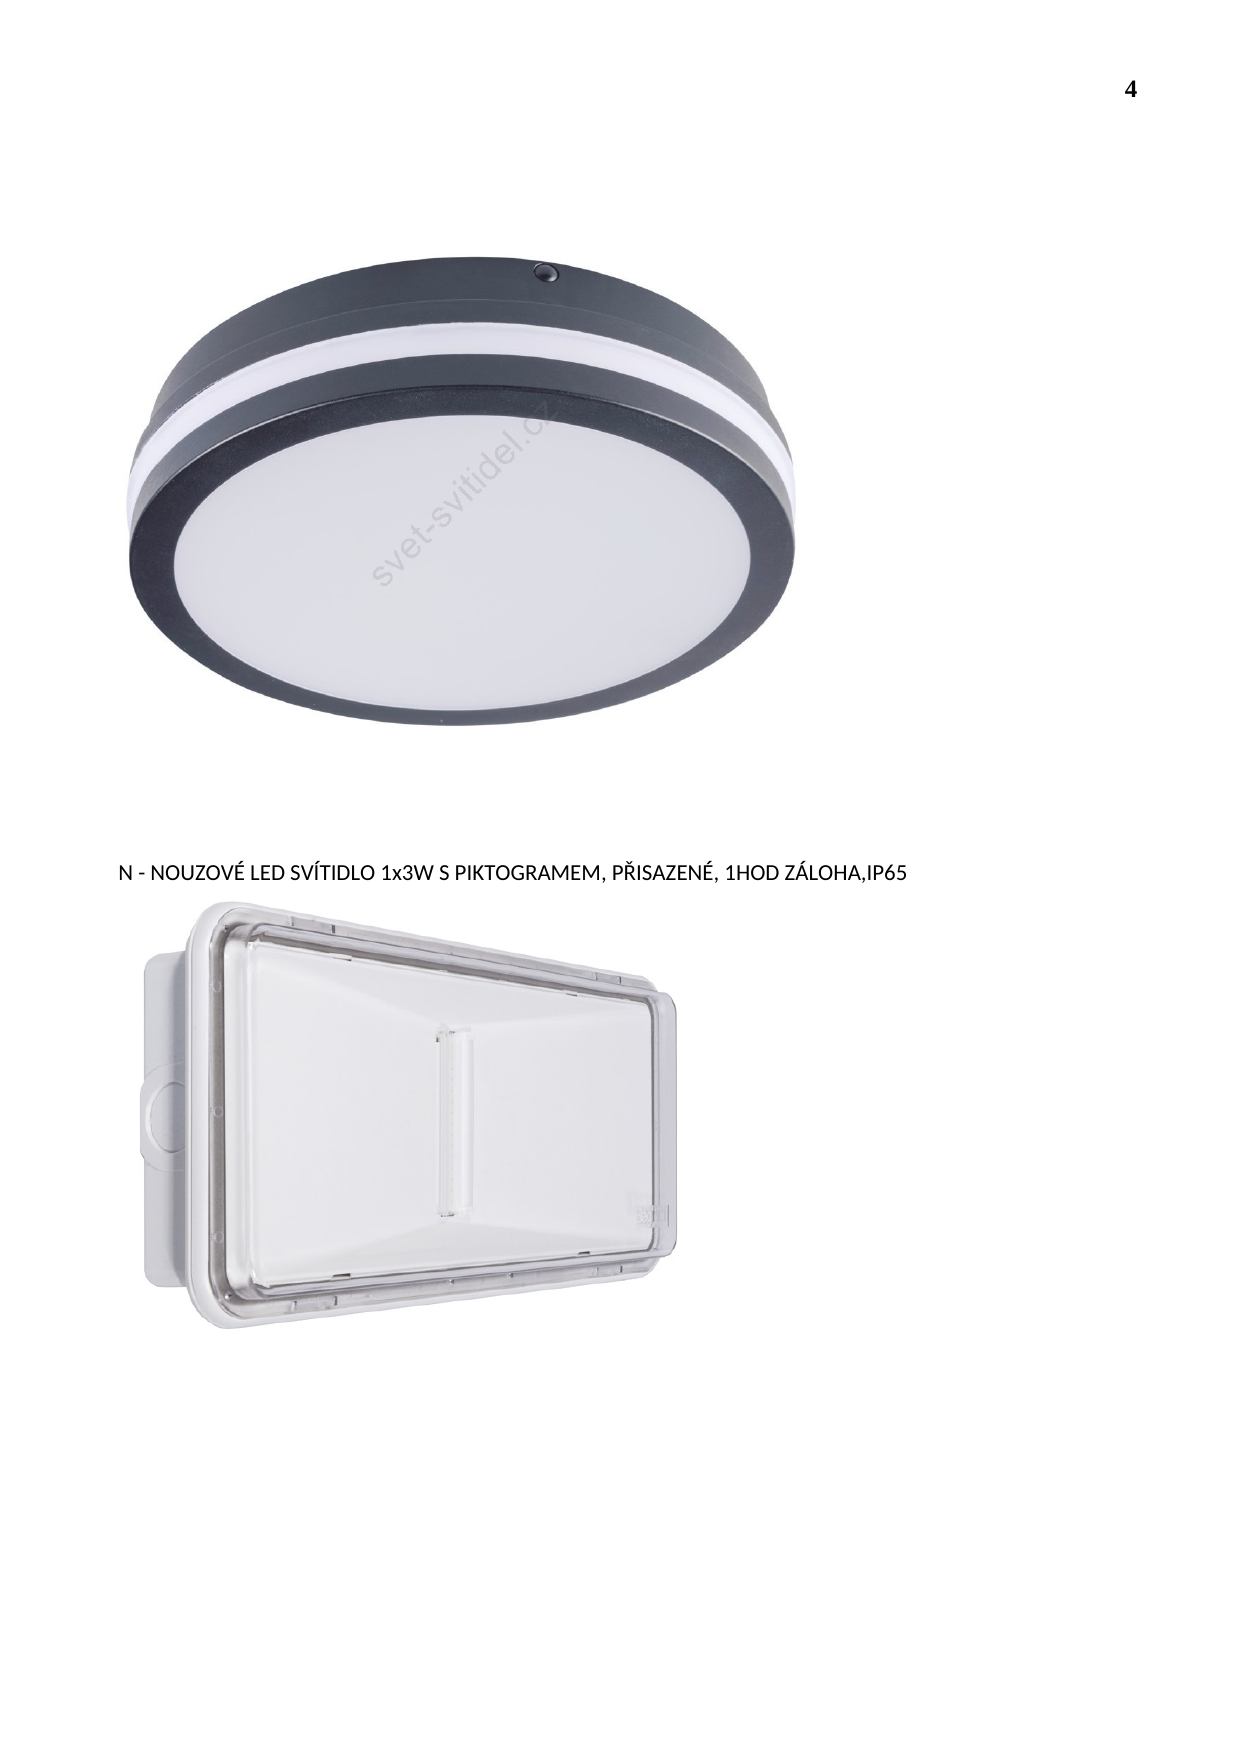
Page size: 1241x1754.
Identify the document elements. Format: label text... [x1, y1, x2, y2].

picture [118, 147, 810, 840]
text N - NOUZOVÉ LED SVÍTIDLO 1x3W S PIKTOGRAMEM, PŘISAZENÉ, 1HOD ZÁLOHA,IP65 [118, 858, 1137, 886]
picture [118, 886, 698, 1345]
